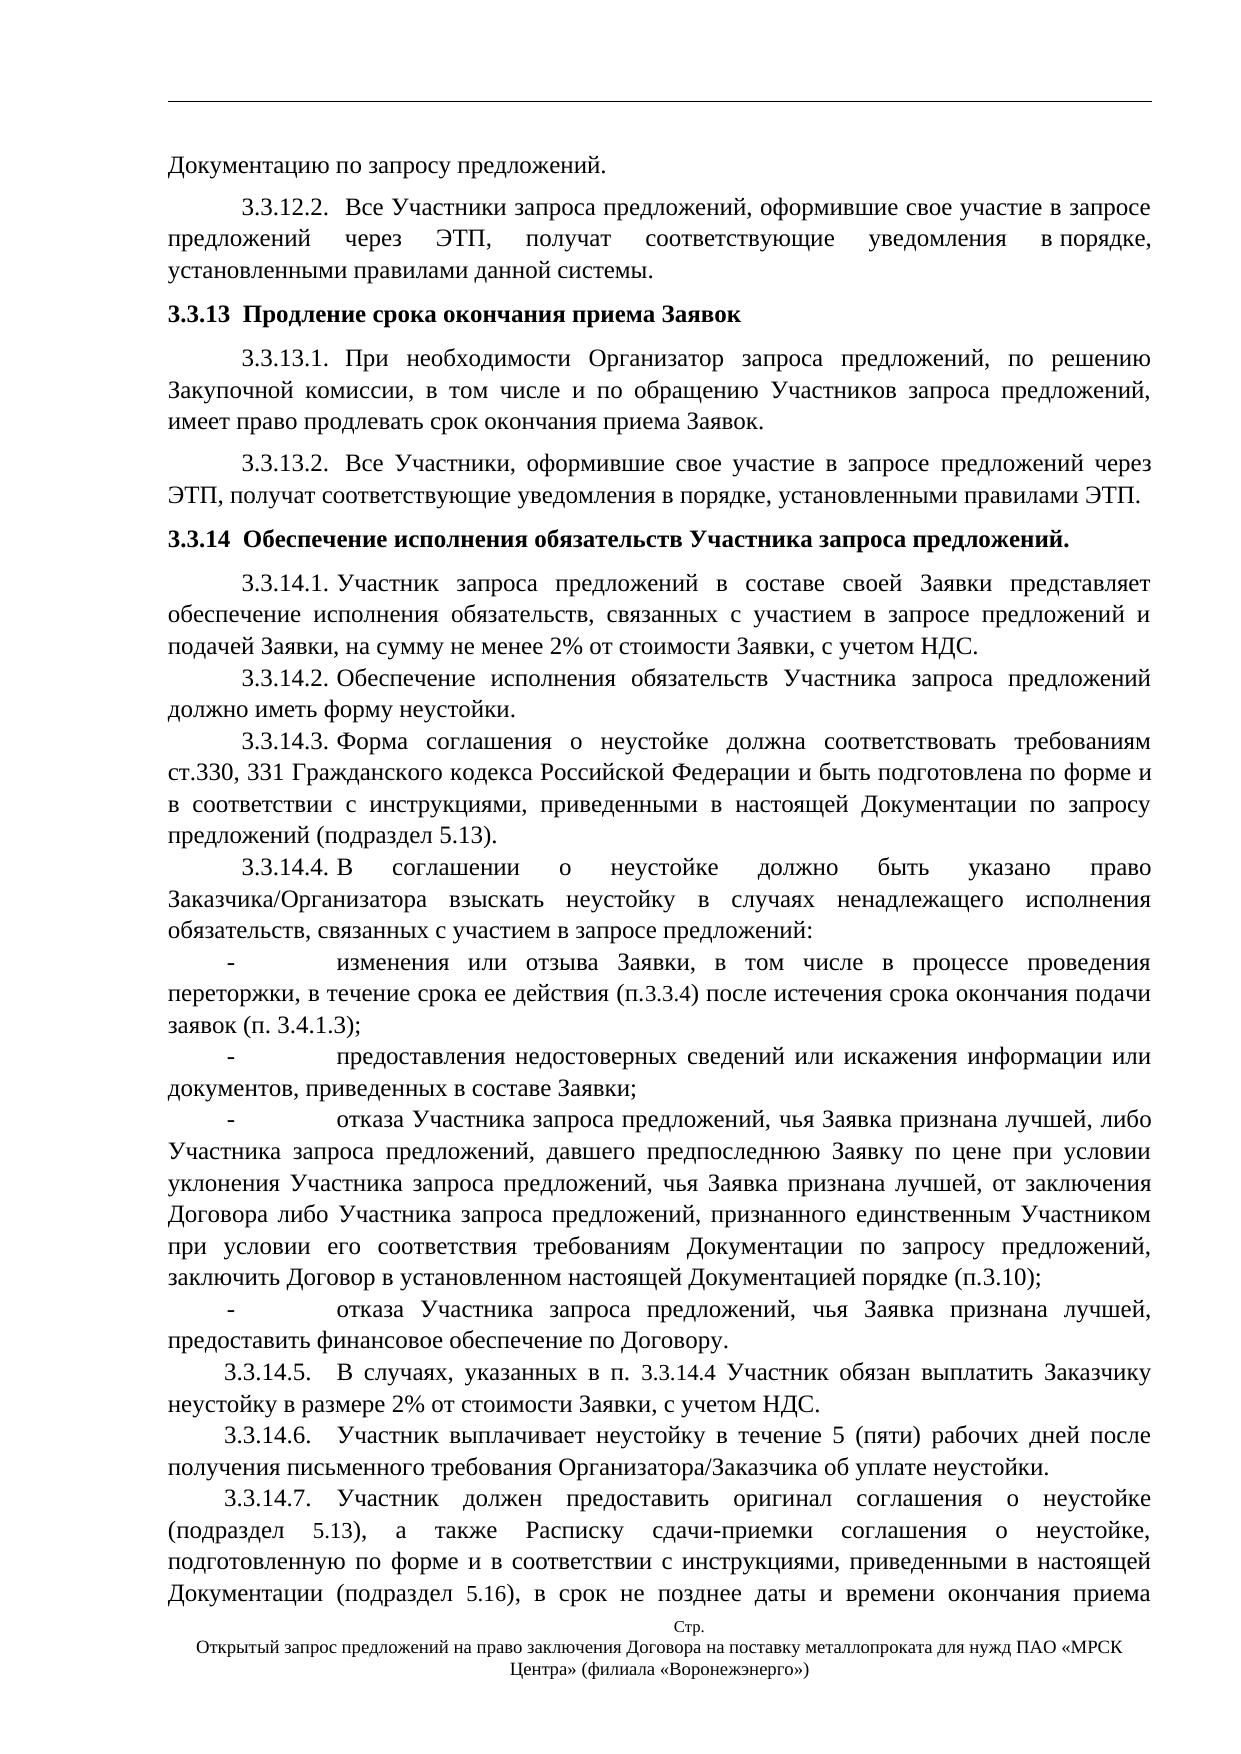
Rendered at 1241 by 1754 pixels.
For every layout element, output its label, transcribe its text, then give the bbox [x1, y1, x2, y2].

list изменения или отзыва Заявки, в том числе в процессе проведения переторжки, в течение срока ее действия (п.3.3.4) после истечения срока окончания подачи заявок (п. 3.4.1.3); [168, 947, 1152, 1039]
list предоставления недостоверных сведений или искажения информации или документов, приведенных в составе Заявки; [168, 1041, 1152, 1102]
list Участник запроса предложений в составе своей Заявки представляет обеспечение исполнения обязательств, связанных с участием в запросе предложений и подачей Заявки, на сумму не менее 2% от стоимости Заявки, с учетом НДС. [168, 568, 1152, 660]
list Обеспечение исполнения обязательств Участника запроса предложений должно иметь форму неустойки. [168, 663, 1152, 723]
list Форма соглашения о неустойке должна соответствовать требованиям ст.330, 331 Гражданского кодекса Российской Федерации и быть подготовлена по форме и в соответствии с инструкциями, приведенными в настоящей Документации по запросу предложений (подраздел 5.13). [168, 726, 1152, 849]
subtitle Продление срока окончания приема Заявок [168, 299, 1152, 328]
list Участник выплачивает неустойку в течение 5 (пяти) рабочих дней после получения письменного требования Организатора/Заказчика об уплате неустойки. [168, 1420, 1152, 1481]
list Все Участники запроса предложений, оформившие свое участие в запросе предложений через ЭТП, получат соответствующие уведомления в порядке, установленными правилами данной системы. [168, 192, 1152, 284]
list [168, 1483, 1152, 1607]
list отказа Участника запроса предложений, чья Заявка признана лучшей, предоставить финансовое обеспечение по Договору. [168, 1294, 1152, 1354]
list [168, 150, 1152, 179]
list В случаях, указанных в п. 3.3.14.4 Участник обязан выплатить Заказчику неустойку в размере 2% от стоимости Заявки, с учетом НДС. [168, 1357, 1152, 1417]
list Все Участники, оформившие свое участие в запросе предложений через ЭТП, получат соответствующие уведомления в порядке, установленными правилами ЭТП. [168, 448, 1152, 509]
list В соглашении о неустойке должно быть указано право Заказчика/Организатора взыскать неустойку в случаях ненадлежащего исполнения обязательств, связанных с участием в запросе предложений: [168, 852, 1152, 944]
list отказа Участника запроса предложений, чья Заявка признана лучшей, либо Участника запроса предложений, давшего предпоследнюю Заявку по цене при условии уклонения Участника запроса предложений, чья Заявка признана лучшей, от заключения Договора либо Участника запроса предложений, признанного единственным Участником при условии его соответствия требованиям Документации по запросу предложений, заключить Договор в установленном настоящей Документацией порядке (п.3.10); [168, 1104, 1152, 1291]
list При необходимости Организатор запроса предложений, по решению Закупочной комиссии, в том числе и по обращению Участников запроса предложений, имеет право продлевать срок окончания приема Заявок. [168, 343, 1152, 435]
subtitle Обеспечение исполнения обязательств Участника запроса предложений. [168, 524, 1152, 553]
